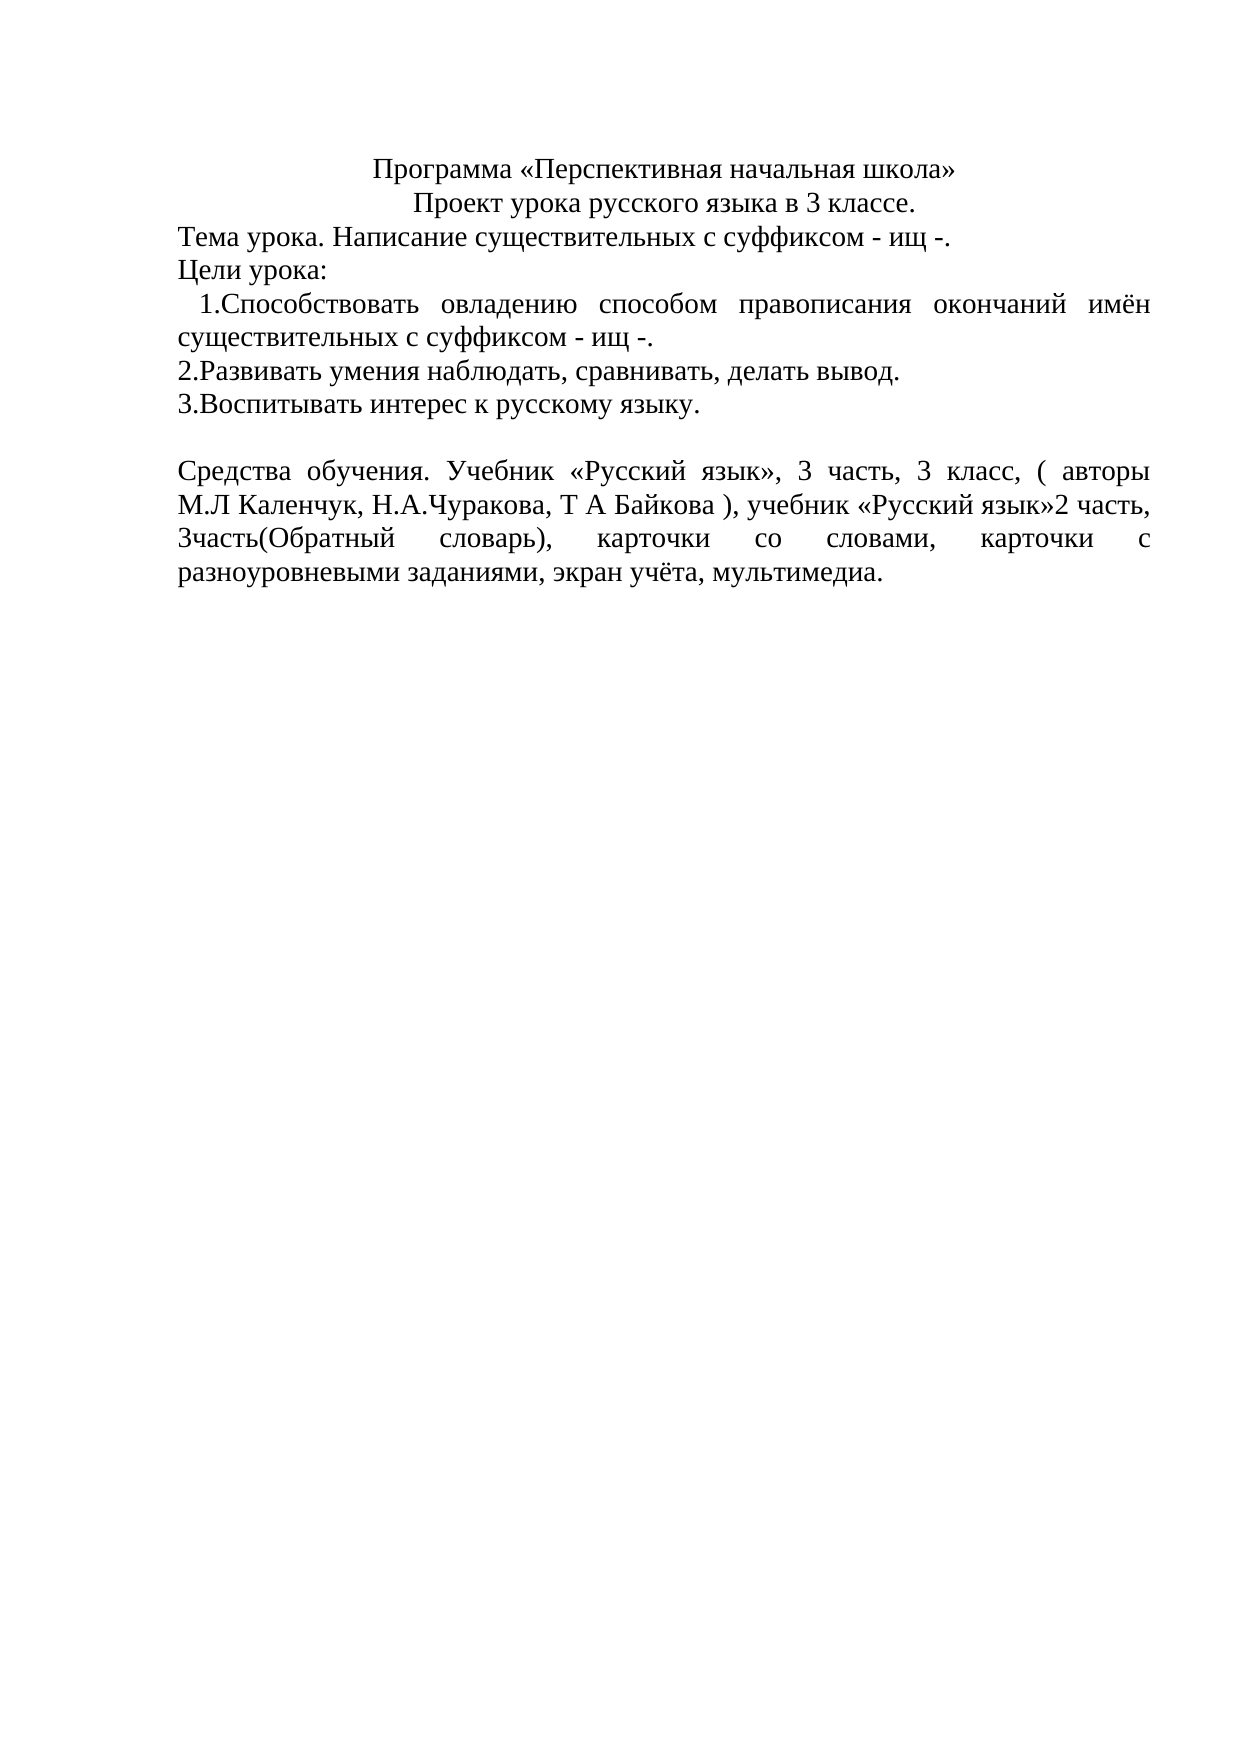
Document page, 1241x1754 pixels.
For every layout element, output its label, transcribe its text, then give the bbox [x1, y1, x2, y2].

text 2.Развивать умения наблюдать, сравнивать, делать вывод. [177, 353, 1152, 386]
text Проект урока русского языка в 3 классе. [177, 185, 1152, 219]
text Тема урока. Написание существительных с суффиксом - ищ -. [177, 219, 1152, 252]
text 3.Воспитывать интерес к русскому языку. [177, 386, 1152, 420]
text Цели урока: [177, 252, 1152, 286]
text Программа «Перспективная начальная школа» [177, 152, 1152, 185]
text 1.Способствовать овладению способом правописания окончаний имён существительных с суффиксом - ищ -. [177, 286, 1152, 353]
text Средства обучения. Учебник «Русский язык», 3 часть, 3 класс, ( авторы М.Л Каленчук, Н.А.Чуракова, Т А Байкова ), учебник «Русский язык»2 часть, 3часть(Обратный словарь), карточки со словами, карточки с разноуровневыми заданиями, экран учёта, мультимедиа. [177, 453, 1152, 588]
